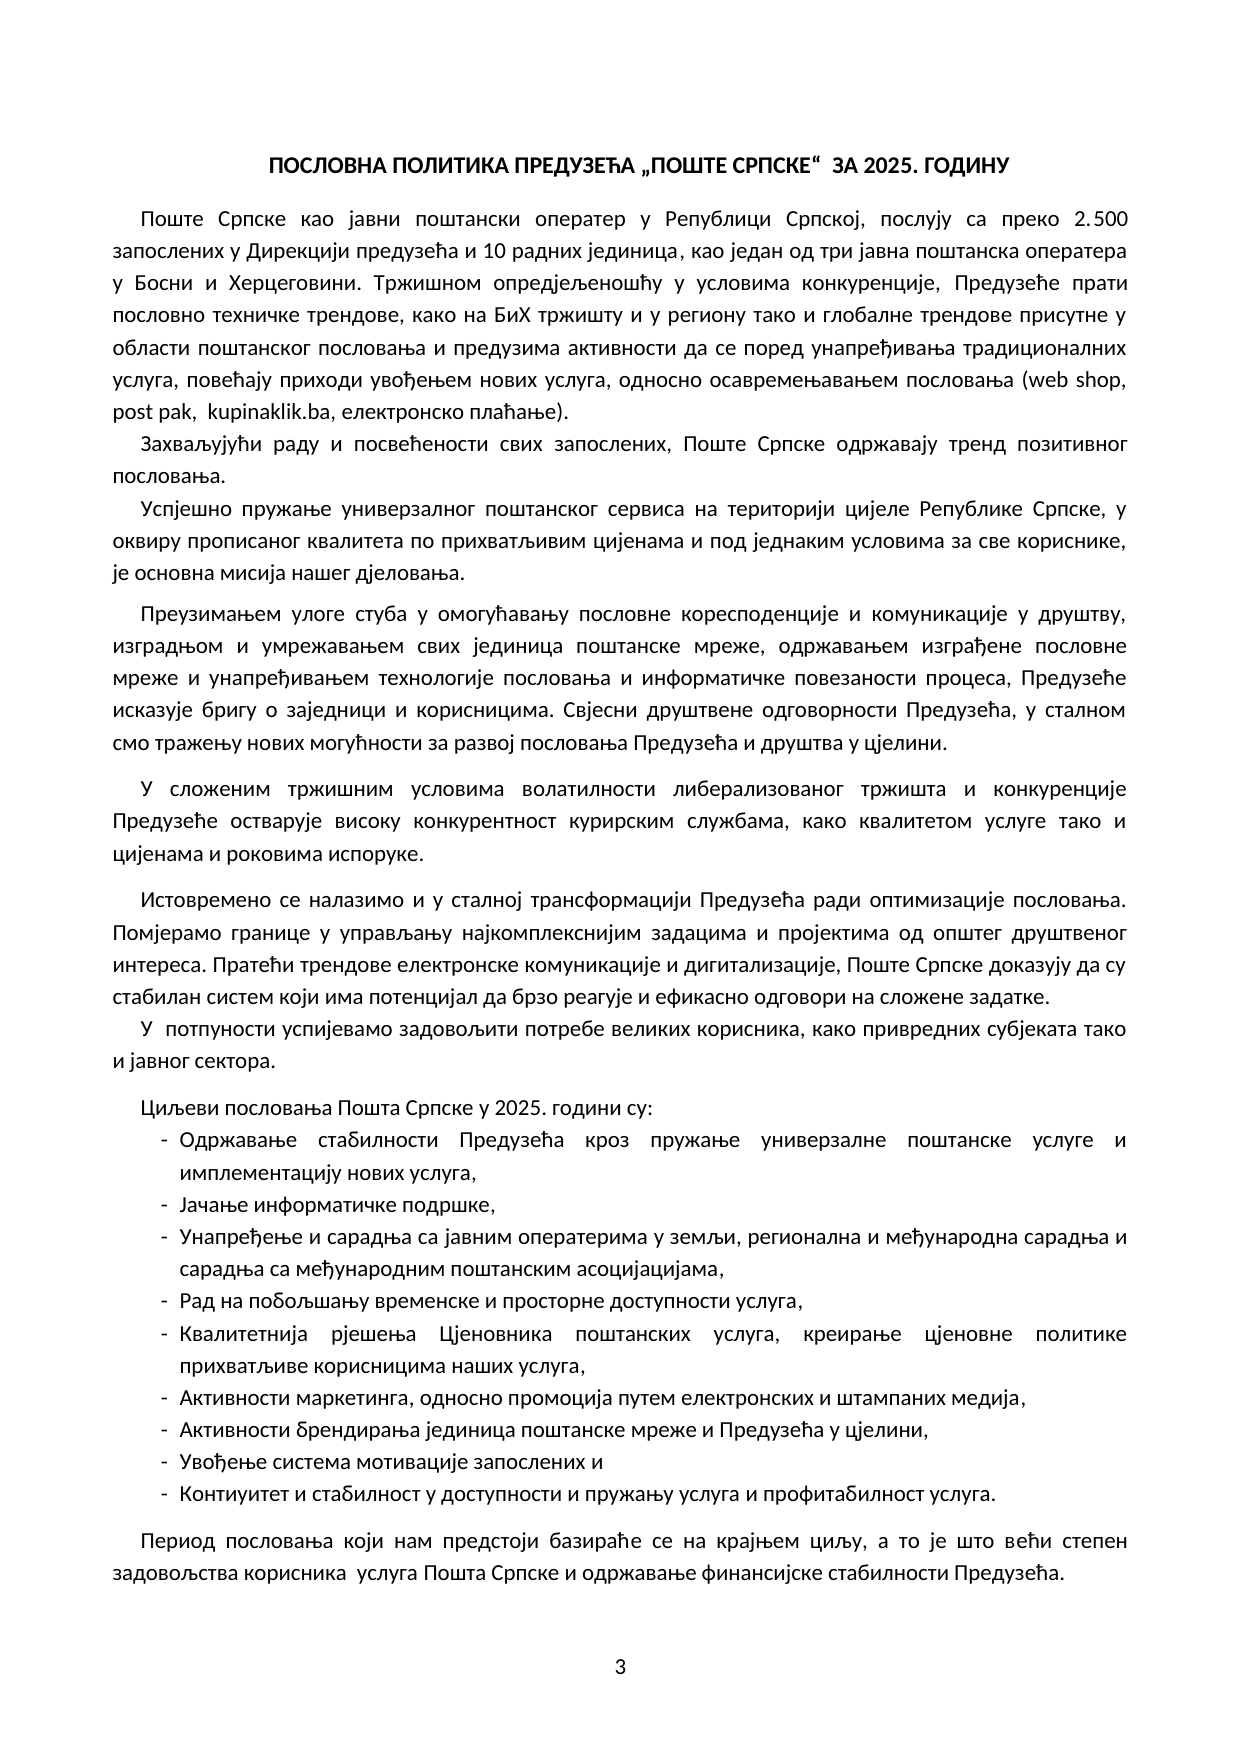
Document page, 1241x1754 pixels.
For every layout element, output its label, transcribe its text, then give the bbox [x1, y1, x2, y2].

list Активности маркетинга, односно промоција путем електронских и штампаних медија, [161, 1383, 1128, 1411]
text Циљеви пословања Пошта Српске у 2025. години су: [112, 1093, 1128, 1121]
list Активности брендирања јединица поштанске мреже и Предузећа у цјелини, [161, 1415, 1128, 1443]
list Јачање информатичке подршке, [161, 1190, 1128, 1218]
subtitle ПОСЛОВНА ПОЛИТИКА ПРЕДУЗЕЋА „ПОШТЕ СРПСКЕ“ ЗА 2025. ГОДИНУ [150, 150, 1128, 179]
list Увођење система мотивације запослених и [161, 1447, 1128, 1475]
text У потпуности успијевамо задовољити потребе великих корисника, како привредних субјеката тако и јавног сектора. [112, 1014, 1128, 1074]
text Успјешно пружање универзалног поштанског сервиса на територији цијеле Републике Српске, у оквиру прописаног квалитета по прихватљивим цијенама и под једнаким условима за све кориснике, је основна мисија нашег дјеловања. [112, 494, 1128, 586]
list Квалитетнија рјешења Цјеновника поштанских услуга, креирање цјеновне политике прихватљиве корисницима наших услуга, [161, 1319, 1128, 1379]
list Одржавање стабилности Предузећа кроз пружање универзалне поштанске услуге и имплементацију нових услуга, [161, 1126, 1128, 1186]
text Поште Српске као јавни поштански оператер у Републици Српској, послују са преко 2.500 запослених у Дирекцији предузећа и 10 радних јединица, као један од три јавна поштанска оператера у Босни и Херцеговини. Тржишном опредјељеношћу у условима конкуренције, Предузеће прати пословно техничке трендове, како на БиХ тржишту и у региону тако и глобалне трендове присутне у области поштанског пословања и предузима активности да се поред унапређивања традиционалних услуга, повећају приходи увођењем нових услуга, односно осавремењавањем пословања (web shop, post pak, kupinaklik.ba, електронско плаћање). [112, 204, 1128, 425]
text Захваљујући раду и посвећености свих запослених, Поште Српске одржавају тренд позитивног пословања. [112, 429, 1128, 489]
list Унапређење и сарадња са јавним оператерима у земљи, регионална и међународна сарадња и сарадња са међународним поштанским асоцијацијама, [161, 1222, 1128, 1282]
list Рад на побољшању временске и просторне доступности услуга, [161, 1286, 1128, 1314]
text Преузимањем улоге стуба у омогућавању пословне коресподенције и комуникације у друштву, изградњом и умрежавањем свих јединица поштанске мреже, одржавањем изграђене пословне мреже и унапређивањем технологије пословања и информатичке повезаности процеса, Предузеће исказује бригу о заједници и корисницима. Свјесни друштвене одговорности Предузећа, у сталном смо тражењу нових могућности за развој пословања Предузећа и друштва у цјелини. [112, 599, 1128, 756]
text Истовремено се налазимо и у сталној трансформацији Предузећа ради оптимизације пословања. Помјерамо границе у управљању најкомплекснијим задацима и пројектима од општег друштвеног интереса. Пратећи трендове електронске комуникације и дигитализације, Поште Српске доказују да су стабилан систем који има потенцијал да брзо реагује и ефикасно одговори на сложене задатке. [112, 886, 1128, 1010]
text Период пословања који нам предстоји базираће се на крајњем циљу, а то је што већи степен задовољства корисника услуга Пошта Српске и одржавање финансијске стабилности Предузећа. [112, 1526, 1128, 1587]
text У сложеним тржишним условима волатилности либерализованог тржишта и конкуренције Предузеће остварује високу конкурентност курирским службама, како квалитетом услуге тако и цијенама и роковима испоруке. [112, 774, 1128, 867]
list Контиуитет и стабилност у доступности и пружању услуга и профитабилност услуга. [161, 1479, 1128, 1508]
